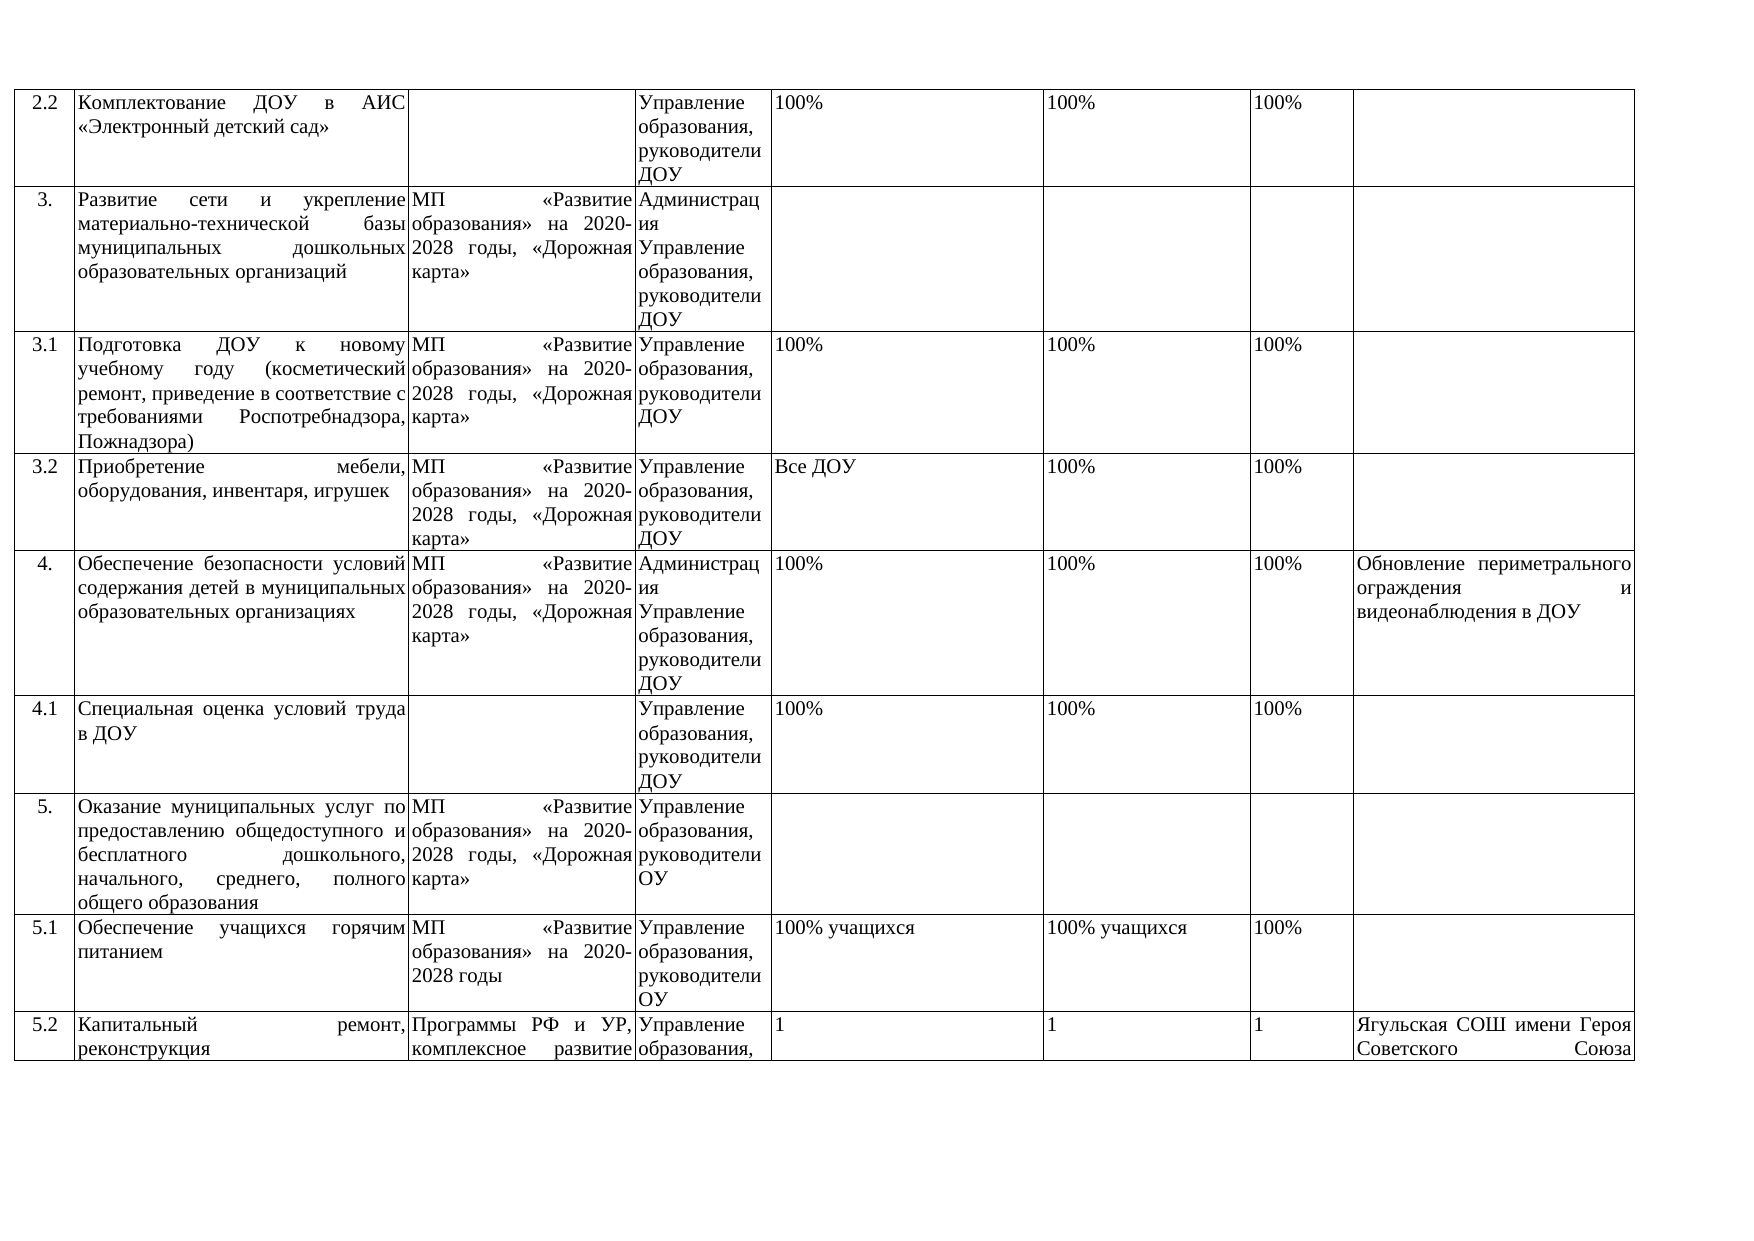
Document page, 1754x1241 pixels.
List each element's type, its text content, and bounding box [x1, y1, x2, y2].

table_cell [1354, 454, 1634, 550]
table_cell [409, 187, 635, 331]
table_cell 100% [1251, 696, 1353, 793]
table_cell Развитие сети и укрепление материально-технической базы муниципальных дошкольных образовательных организаций [75, 187, 408, 331]
table_cell Обновление периметрального ограждения и видеонаблюдения в ДОУ [1354, 551, 1634, 695]
table_cell 100% [1251, 551, 1353, 695]
table_cell Все ДОУ [772, 454, 1043, 550]
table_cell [636, 90, 771, 186]
table_cell 100% [1251, 90, 1353, 186]
table_cell Комплектование ДОУ в АИС «Электронный детский сад» [75, 90, 408, 186]
table_cell 100% учащихся [1044, 915, 1250, 1011]
table_cell 100% [1251, 454, 1353, 550]
table_cell Управление образования, руководители ДОУ [636, 454, 771, 550]
table_cell 3.2 [15, 454, 74, 550]
table_cell [1044, 794, 1250, 914]
table_cell 100% [1044, 90, 1250, 186]
table_cell [409, 696, 635, 793]
table_cell 5.1 [15, 915, 74, 1011]
table_cell 100% [1251, 332, 1353, 453]
table_cell Администрация Управление образования, руководители ДОУ [636, 551, 771, 695]
table_cell МП «Развитие образования» на 2020-2028 годы, «Дорожная карта» [409, 551, 635, 695]
table_cell 1 [772, 1012, 1043, 1060]
table_cell Управление образования, руководители ОУ [636, 794, 771, 914]
table_cell [772, 794, 1043, 914]
table_cell 100% [772, 551, 1043, 695]
table_cell [1251, 187, 1353, 331]
table_cell Администрация Управление образования, руководители ДОУ [636, 187, 771, 331]
table_cell 2.2 [15, 90, 74, 186]
table_cell 4.1 [15, 696, 74, 793]
table_cell Подготовка ДОУ к новому учебному году (косметический ремонт, приведение в соответствие с требованиями Роспотребнадзора, Пожнадзора) [75, 332, 408, 453]
table_cell Обеспечение безопасности условий содержания детей в муниципальных образовательных организациях [75, 551, 408, 695]
table_cell Управление образования, руководители ДОУ [636, 332, 771, 453]
table_cell 100% [1044, 332, 1250, 453]
table_cell 100% [1251, 915, 1353, 1011]
table_cell МП «Развитие образования» на 2020-2028 годы, «Дорожная карта» [409, 332, 635, 453]
table_cell Управление образования, руководители ДОУ [636, 696, 771, 793]
table_cell Обеспечение учащихся горячим питанием [75, 915, 408, 1011]
table_cell Оказание муниципальных услуг по предоставлению общедоступного и бесплатного дошкольного, начального, среднего, полного общего образования [75, 794, 408, 914]
table_cell [1354, 794, 1634, 914]
table_cell 100% [1044, 551, 1250, 695]
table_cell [1354, 1012, 1634, 1060]
table_cell [409, 90, 635, 186]
table_cell 1 [1044, 1012, 1250, 1060]
table_cell 4. [15, 551, 74, 695]
table_cell МП «Развитие образования» на 2020-2028 годы [409, 915, 635, 1011]
table_cell 100% [1044, 454, 1250, 550]
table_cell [409, 1012, 635, 1060]
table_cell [636, 1012, 771, 1060]
table_cell 100% учащихся [772, 915, 1043, 1011]
table_cell 100% [772, 332, 1043, 453]
table_cell [1354, 90, 1634, 186]
table_cell 100% [772, 90, 1043, 186]
table_cell 5.2 [15, 1012, 74, 1060]
table_cell 3. [15, 187, 74, 331]
table_cell [1251, 794, 1353, 914]
table_cell [772, 187, 1043, 331]
table_cell 1 [1251, 1012, 1353, 1060]
table_cell 3.1 [15, 332, 74, 453]
table_cell [1354, 332, 1634, 453]
table_cell [1354, 187, 1634, 331]
table_cell 100% [1044, 696, 1250, 793]
table_cell 100% [772, 696, 1043, 793]
table_cell Специальная оценка условий труда в ДОУ [75, 696, 408, 793]
table_cell МП «Развитие образования» на 2020-2028 годы, «Дорожная карта» [409, 454, 635, 550]
table_cell [1354, 696, 1634, 793]
table_cell Приобретение мебели, оборудования, инвентаря, игрушек [75, 454, 408, 550]
table_cell [1354, 915, 1634, 1011]
table_cell 5. [15, 794, 74, 914]
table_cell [75, 1012, 408, 1060]
table_cell МП «Развитие образования» на 2020-2028 годы, «Дорожная карта» [409, 794, 635, 914]
table_cell Управление образования, руководители ОУ [636, 915, 771, 1011]
table_cell [1044, 187, 1250, 331]
